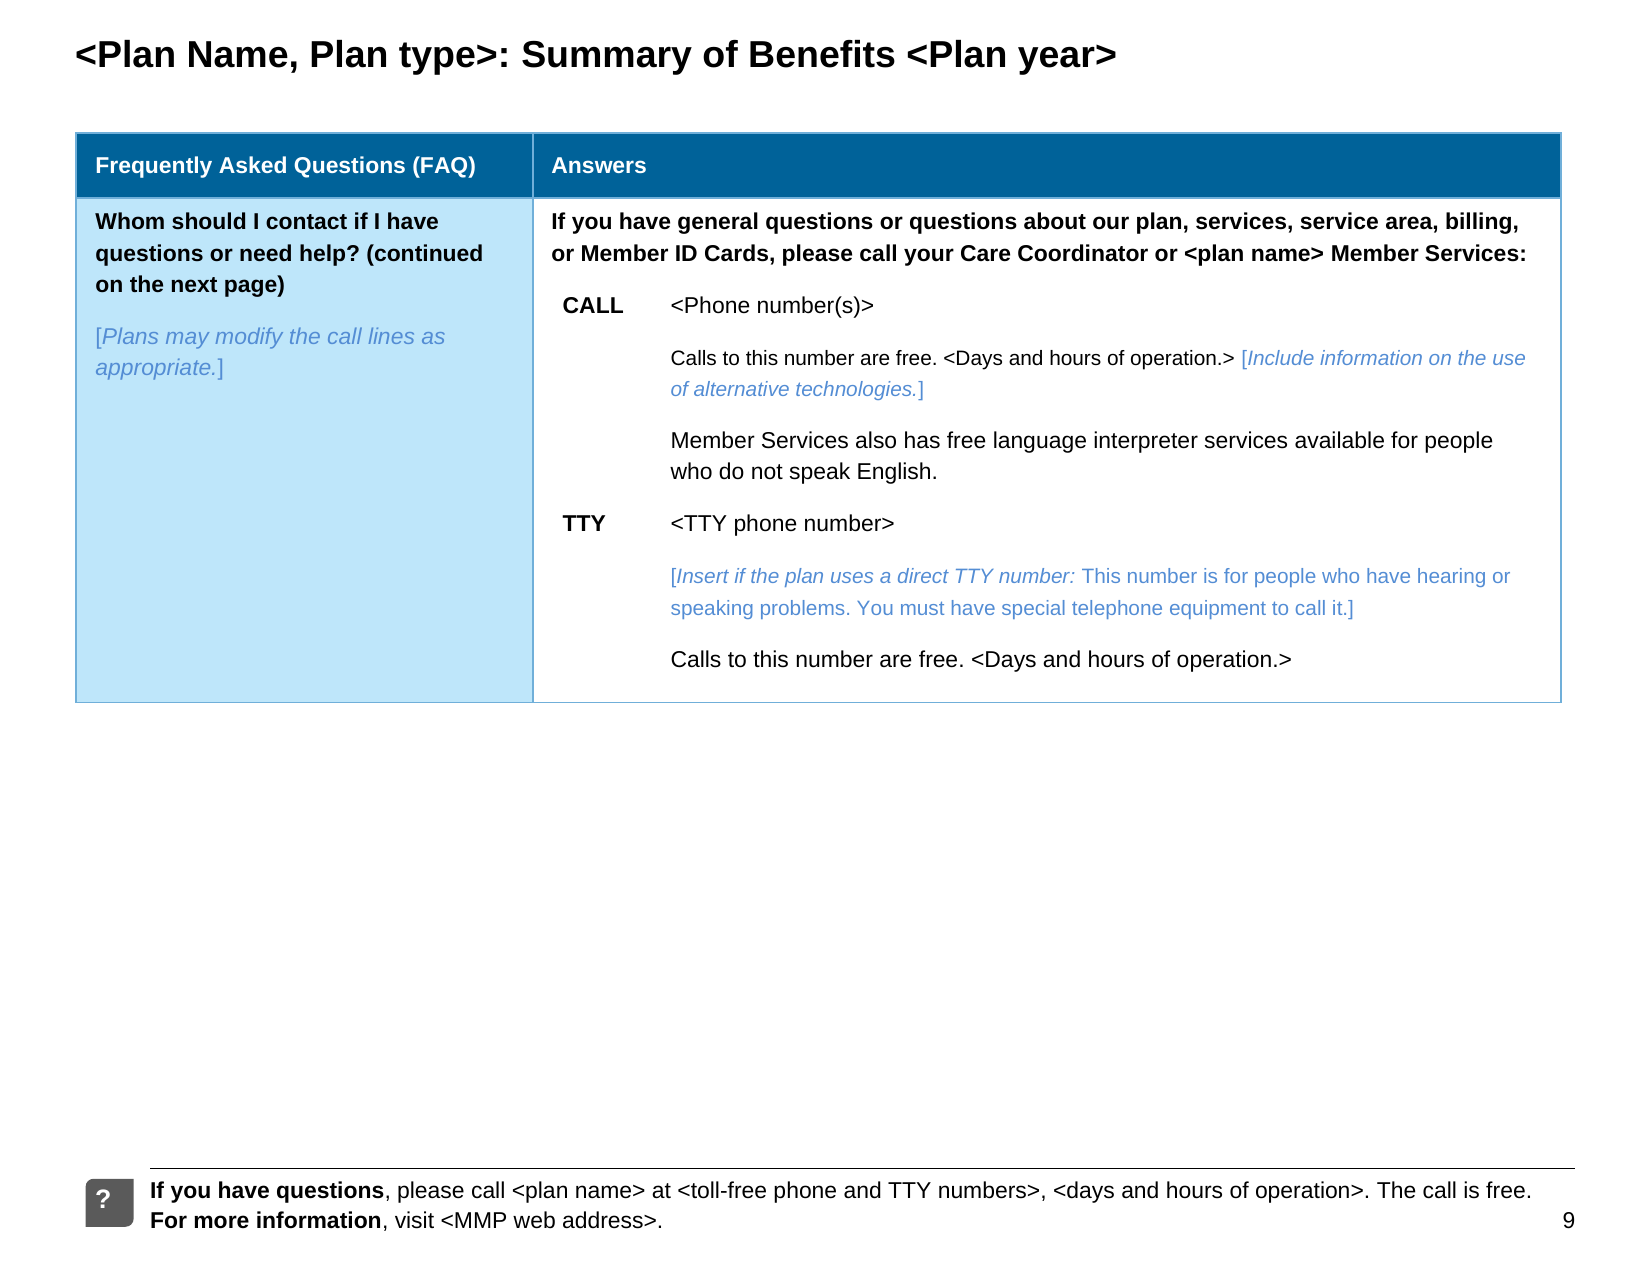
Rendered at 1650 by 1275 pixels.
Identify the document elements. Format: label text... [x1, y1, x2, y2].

table_cell If you have general questions or questions about our plan, services, service area, billing, or Member ID Cards, please call your Care Coordinator or <plan name> Member Services: [534, 199, 1560, 702]
table_header Frequently Asked Questions (FAQ) [77, 134, 532, 197]
table_header Answers [534, 134, 1560, 197]
table_cell Whom should I contact if I have questions or need help? (continued on the next page) [Plans may modify the call lines as appropriate.] [77, 199, 532, 702]
